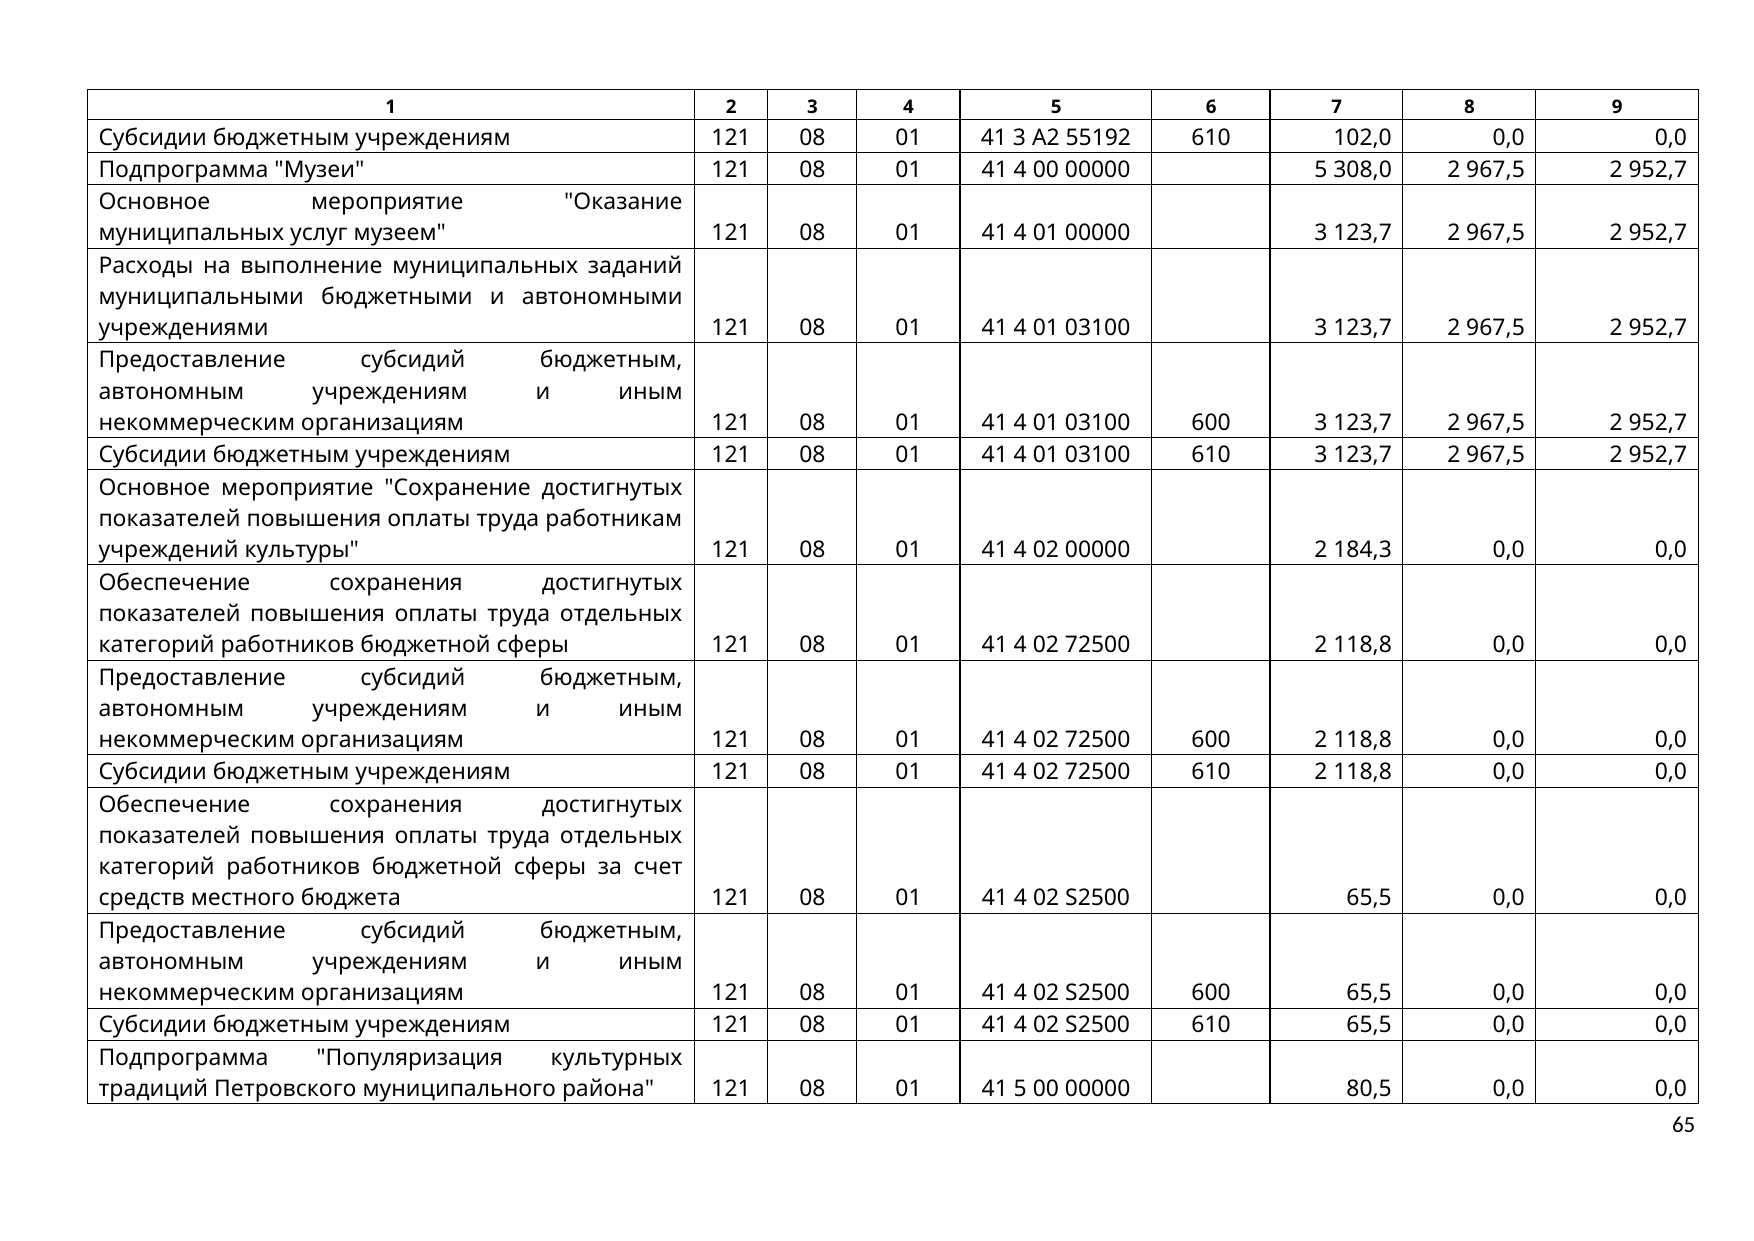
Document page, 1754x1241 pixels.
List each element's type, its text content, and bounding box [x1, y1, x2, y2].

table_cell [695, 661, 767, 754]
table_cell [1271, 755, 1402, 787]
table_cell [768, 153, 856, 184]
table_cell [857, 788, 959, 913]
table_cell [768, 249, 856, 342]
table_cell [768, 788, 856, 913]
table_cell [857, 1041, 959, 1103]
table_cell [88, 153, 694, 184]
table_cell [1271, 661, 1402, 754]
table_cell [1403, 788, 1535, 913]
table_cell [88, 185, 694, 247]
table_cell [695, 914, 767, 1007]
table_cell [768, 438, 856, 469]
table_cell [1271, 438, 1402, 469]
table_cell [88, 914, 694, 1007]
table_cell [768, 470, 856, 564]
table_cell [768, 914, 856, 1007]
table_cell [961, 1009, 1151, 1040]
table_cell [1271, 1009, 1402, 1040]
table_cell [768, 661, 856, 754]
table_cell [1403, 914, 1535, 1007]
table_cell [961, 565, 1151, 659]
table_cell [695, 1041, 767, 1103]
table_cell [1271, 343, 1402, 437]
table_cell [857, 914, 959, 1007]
table_header 8 [1403, 90, 1535, 119]
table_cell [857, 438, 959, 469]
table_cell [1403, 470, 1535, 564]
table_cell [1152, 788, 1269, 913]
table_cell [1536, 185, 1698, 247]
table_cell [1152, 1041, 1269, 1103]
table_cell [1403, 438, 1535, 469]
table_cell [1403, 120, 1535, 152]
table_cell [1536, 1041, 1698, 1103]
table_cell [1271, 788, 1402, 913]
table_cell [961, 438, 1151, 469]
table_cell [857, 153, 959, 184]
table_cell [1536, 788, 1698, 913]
table_header 5 [961, 90, 1151, 119]
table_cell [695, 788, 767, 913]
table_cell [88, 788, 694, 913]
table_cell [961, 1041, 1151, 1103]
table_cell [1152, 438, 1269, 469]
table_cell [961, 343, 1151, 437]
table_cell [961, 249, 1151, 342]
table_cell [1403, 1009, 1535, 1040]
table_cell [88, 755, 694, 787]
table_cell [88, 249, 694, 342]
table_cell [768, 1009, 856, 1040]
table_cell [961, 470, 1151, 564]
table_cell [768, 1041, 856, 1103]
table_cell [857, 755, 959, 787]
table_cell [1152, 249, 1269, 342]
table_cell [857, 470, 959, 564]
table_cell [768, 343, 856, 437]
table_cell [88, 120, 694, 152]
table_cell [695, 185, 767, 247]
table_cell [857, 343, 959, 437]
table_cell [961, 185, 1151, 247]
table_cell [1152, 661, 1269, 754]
table_header 9 [1536, 90, 1698, 119]
table_header 1 [88, 90, 694, 119]
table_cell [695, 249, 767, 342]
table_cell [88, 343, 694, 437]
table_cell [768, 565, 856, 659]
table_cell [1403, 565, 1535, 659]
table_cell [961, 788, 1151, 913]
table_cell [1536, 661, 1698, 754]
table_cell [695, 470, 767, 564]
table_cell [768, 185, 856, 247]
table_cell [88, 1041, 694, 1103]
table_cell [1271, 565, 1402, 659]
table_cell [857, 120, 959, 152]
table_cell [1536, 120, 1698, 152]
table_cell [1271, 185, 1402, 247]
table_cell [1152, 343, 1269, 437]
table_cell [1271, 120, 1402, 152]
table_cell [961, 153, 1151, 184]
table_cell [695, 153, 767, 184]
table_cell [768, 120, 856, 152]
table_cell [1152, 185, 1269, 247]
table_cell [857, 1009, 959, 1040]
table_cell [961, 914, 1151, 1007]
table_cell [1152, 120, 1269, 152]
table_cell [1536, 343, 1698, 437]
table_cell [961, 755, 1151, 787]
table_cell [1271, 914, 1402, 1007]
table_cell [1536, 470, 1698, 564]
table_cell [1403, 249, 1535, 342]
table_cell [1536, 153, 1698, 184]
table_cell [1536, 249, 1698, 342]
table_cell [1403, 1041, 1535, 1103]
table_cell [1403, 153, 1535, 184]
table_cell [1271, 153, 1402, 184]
table_header 3 [768, 90, 856, 119]
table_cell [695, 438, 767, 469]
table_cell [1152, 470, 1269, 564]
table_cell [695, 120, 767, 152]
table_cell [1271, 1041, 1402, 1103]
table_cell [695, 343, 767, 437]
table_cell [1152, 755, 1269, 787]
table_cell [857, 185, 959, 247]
table_header 7 [1271, 90, 1402, 119]
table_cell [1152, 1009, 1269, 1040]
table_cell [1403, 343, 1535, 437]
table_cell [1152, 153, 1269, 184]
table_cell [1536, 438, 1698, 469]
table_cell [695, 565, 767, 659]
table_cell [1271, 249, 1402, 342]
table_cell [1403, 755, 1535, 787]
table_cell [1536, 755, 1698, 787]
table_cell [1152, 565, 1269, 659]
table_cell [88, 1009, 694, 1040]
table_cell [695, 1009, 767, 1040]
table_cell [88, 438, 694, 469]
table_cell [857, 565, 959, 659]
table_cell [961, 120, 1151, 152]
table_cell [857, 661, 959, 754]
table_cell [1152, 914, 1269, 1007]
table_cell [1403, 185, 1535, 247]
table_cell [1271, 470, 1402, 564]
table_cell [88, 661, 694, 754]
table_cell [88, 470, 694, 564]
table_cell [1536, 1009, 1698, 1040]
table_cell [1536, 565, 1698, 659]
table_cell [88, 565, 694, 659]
table_header 2 [695, 90, 767, 119]
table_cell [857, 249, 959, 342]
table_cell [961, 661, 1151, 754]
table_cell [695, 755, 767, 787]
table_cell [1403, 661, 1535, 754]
table_header 6 [1152, 90, 1269, 119]
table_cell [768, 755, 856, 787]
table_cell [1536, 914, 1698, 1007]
table_header 4 [857, 90, 959, 119]
